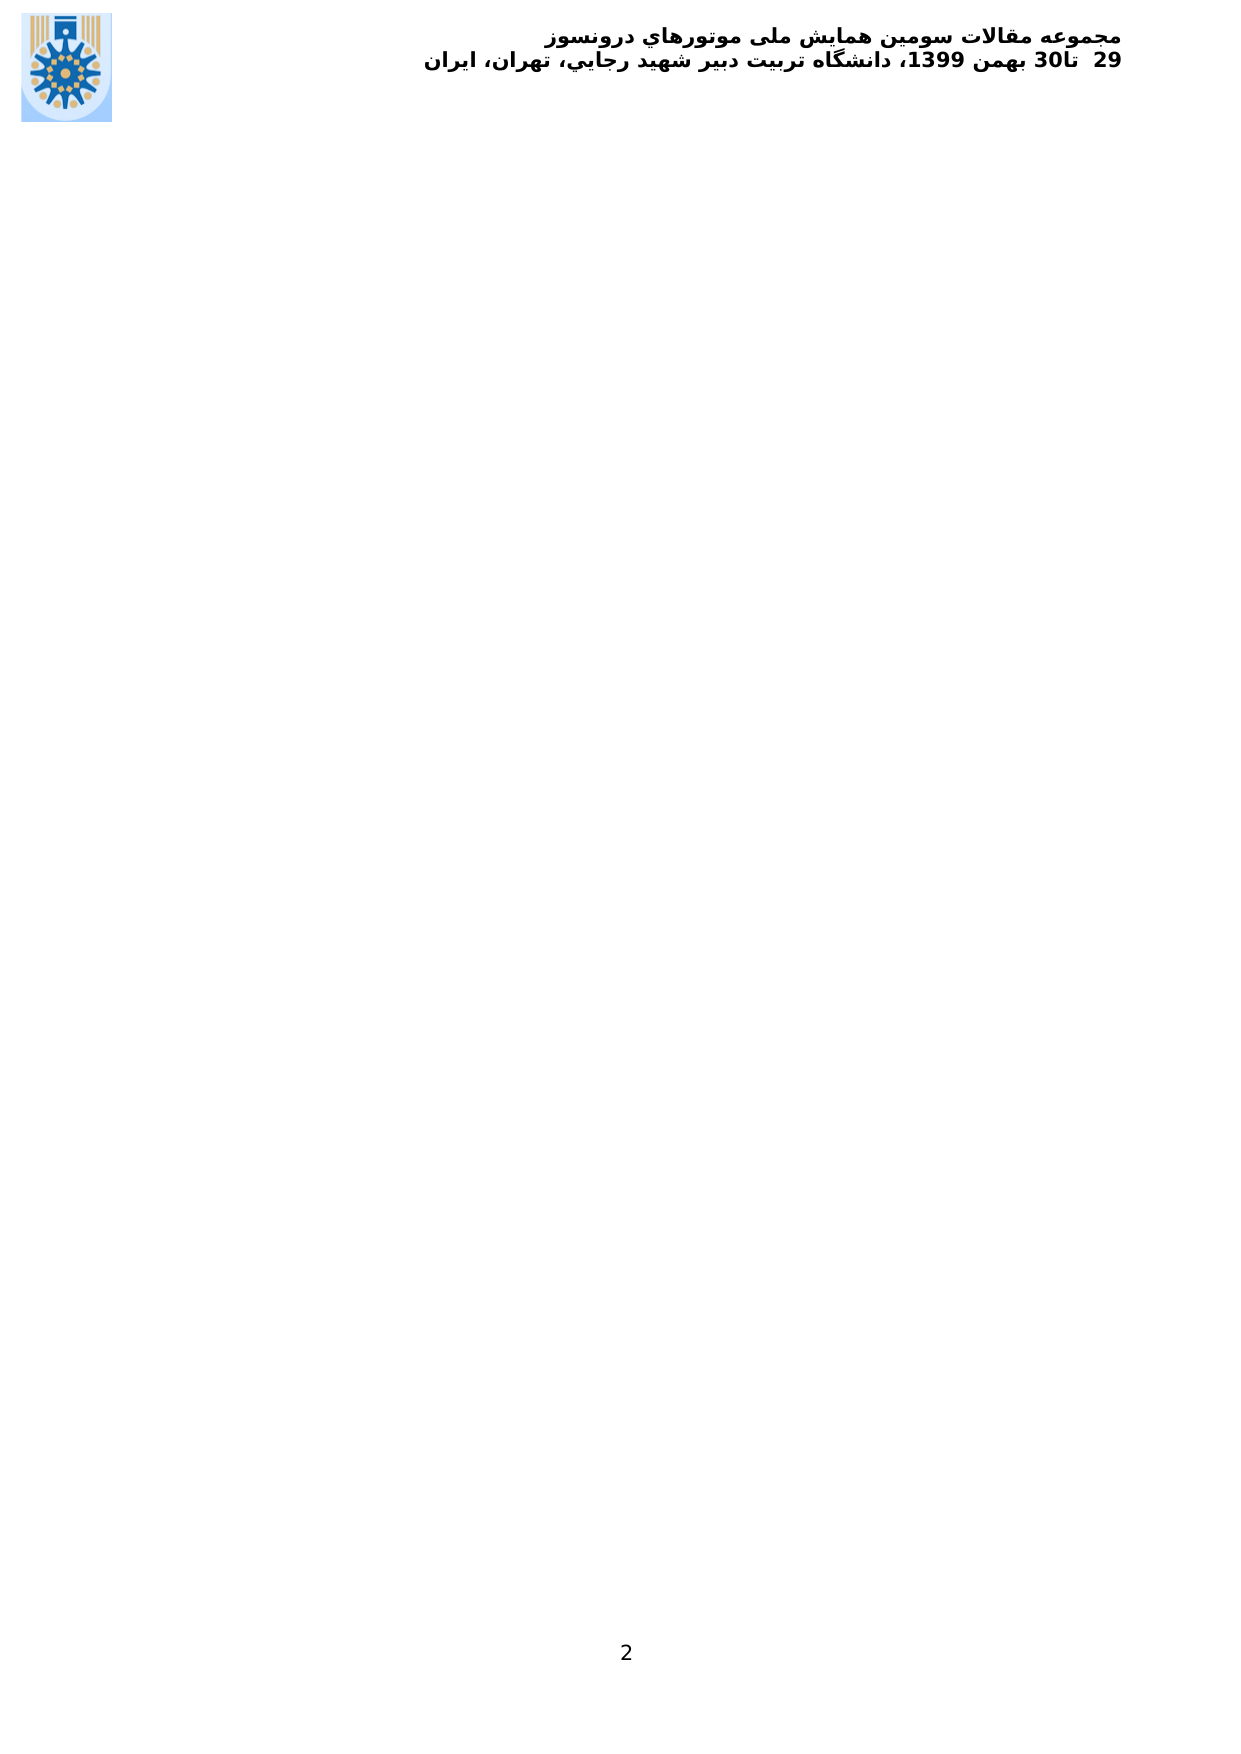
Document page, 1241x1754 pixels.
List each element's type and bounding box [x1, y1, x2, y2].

picture [21, 13, 112, 122]
